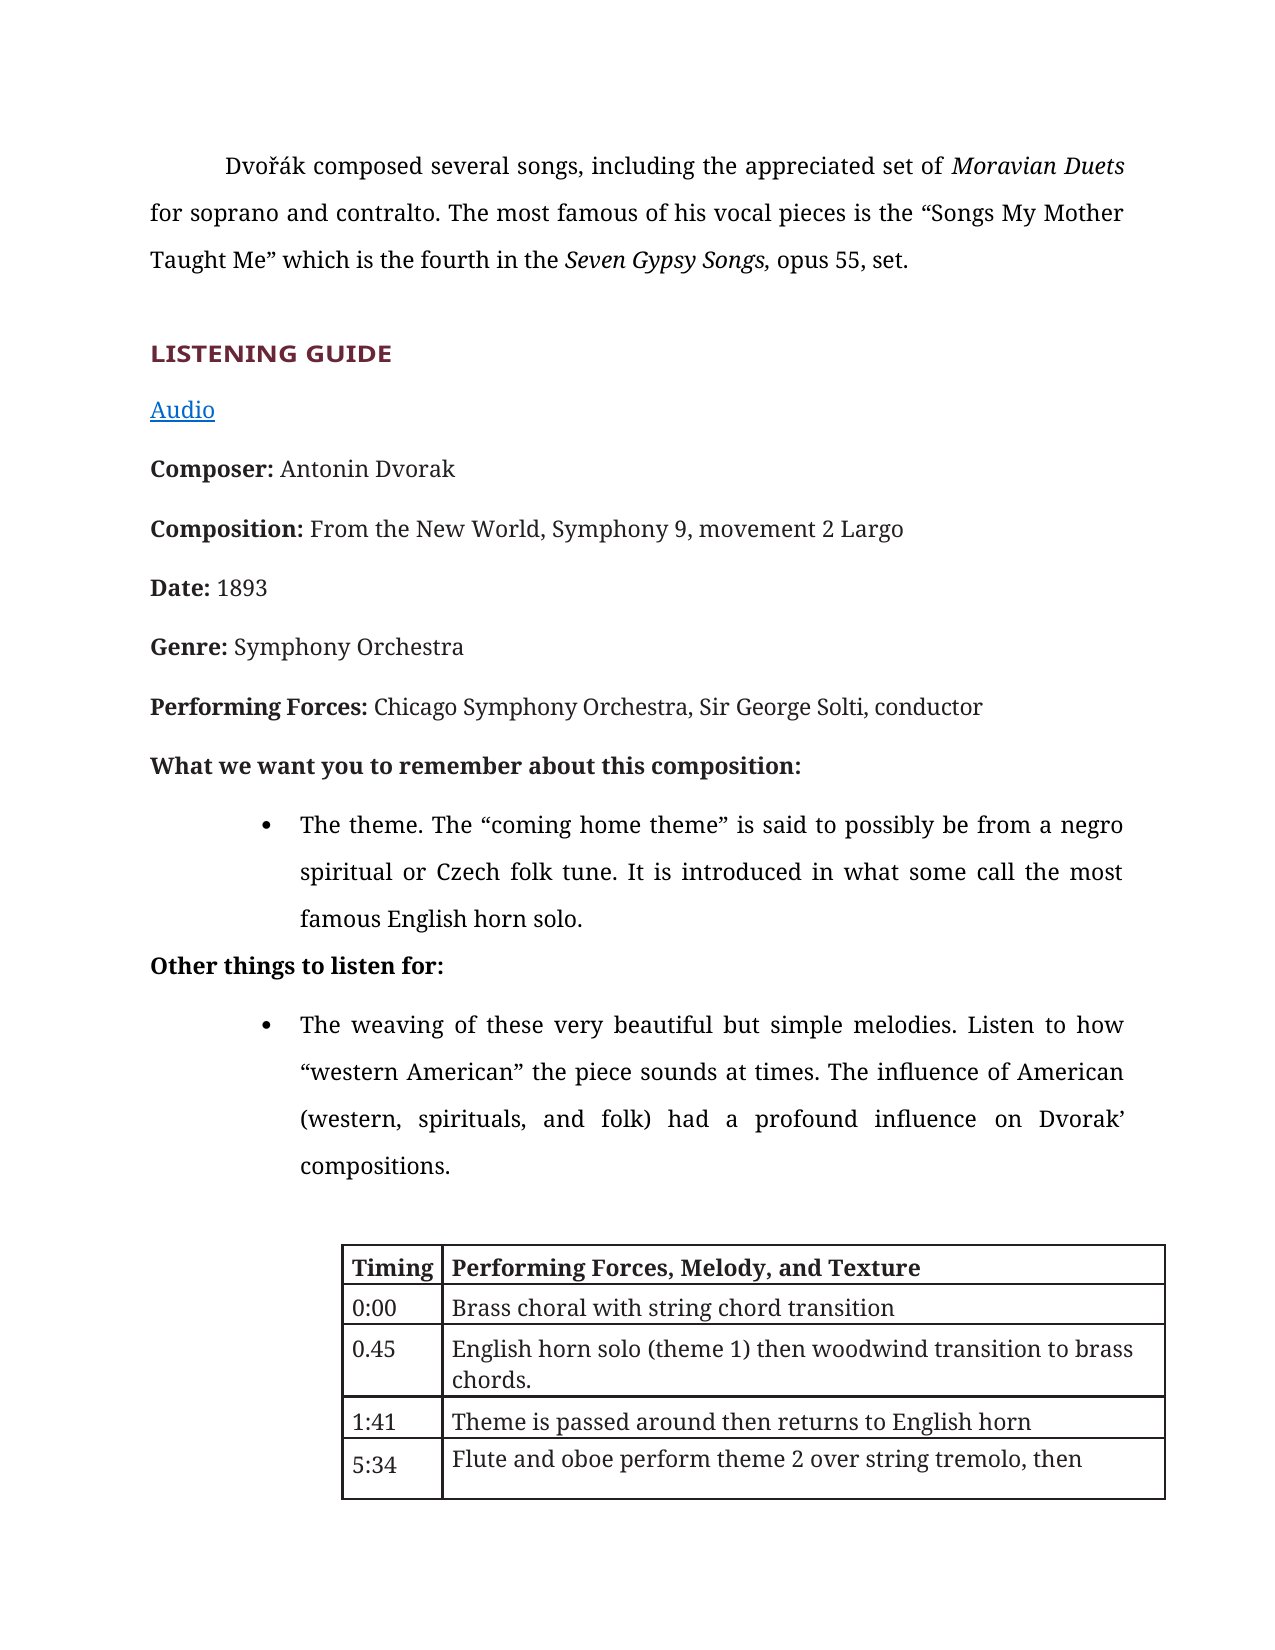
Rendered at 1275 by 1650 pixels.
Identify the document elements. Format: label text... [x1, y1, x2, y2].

text Dvořák composed several songs, including the appreciated set of Moravian Duets for soprano and contralto. The most famous of his vocal pieces is the “Songs My Mother Taught Me” which is the fourth in the Seven Gypsy Songs, opus 55, set. [150, 150, 1125, 275]
table_cell 0.45 [344, 1325, 441, 1395]
subtitle LISTENING GUIDE [150, 337, 1125, 369]
table_cell 0:00 [344, 1285, 441, 1323]
list The weaving of these very beautiful but simple melodies. Listen to how “western American” the piece sounds at times. The influence of American (western, spirituals, and folk) had a profound influence on Dvorak’ compositions. [262, 1009, 1125, 1181]
text Date: 1893 [150, 572, 1125, 603]
table_cell English horn solo (theme 1) then woodwind transition to brass chords. [444, 1325, 1164, 1395]
table_header Timing [344, 1246, 441, 1283]
table_cell Theme is passed around then returns to English horn [444, 1398, 1164, 1437]
text Genre: Symphony Orchestra [150, 631, 1125, 662]
text Composer: Antonin Dvorak [150, 453, 1125, 484]
text Composition: From the New World, Symphony 9, movement 2 Largo [150, 512, 1125, 544]
table_cell Brass choral with string chord transition [444, 1285, 1164, 1323]
list The theme. The “coming home theme” is said to possibly be from a negro spiritual or Czech folk tune. It is introduced in what some call the most famous English horn solo. [262, 809, 1125, 934]
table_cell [444, 1439, 1164, 1498]
text Performing Forces: Chicago Symphony Orchestra, Sir George Solti, conductor [150, 691, 1125, 722]
text What we want you to remember about this composition: [150, 750, 1125, 781]
table_cell 1:41 [344, 1398, 441, 1437]
text Other things to listen for: [150, 950, 1125, 981]
text Audio [150, 394, 1125, 425]
table_header Performing Forces, Melody, and Texture [444, 1246, 1164, 1283]
table_cell 5:34 [344, 1439, 441, 1498]
